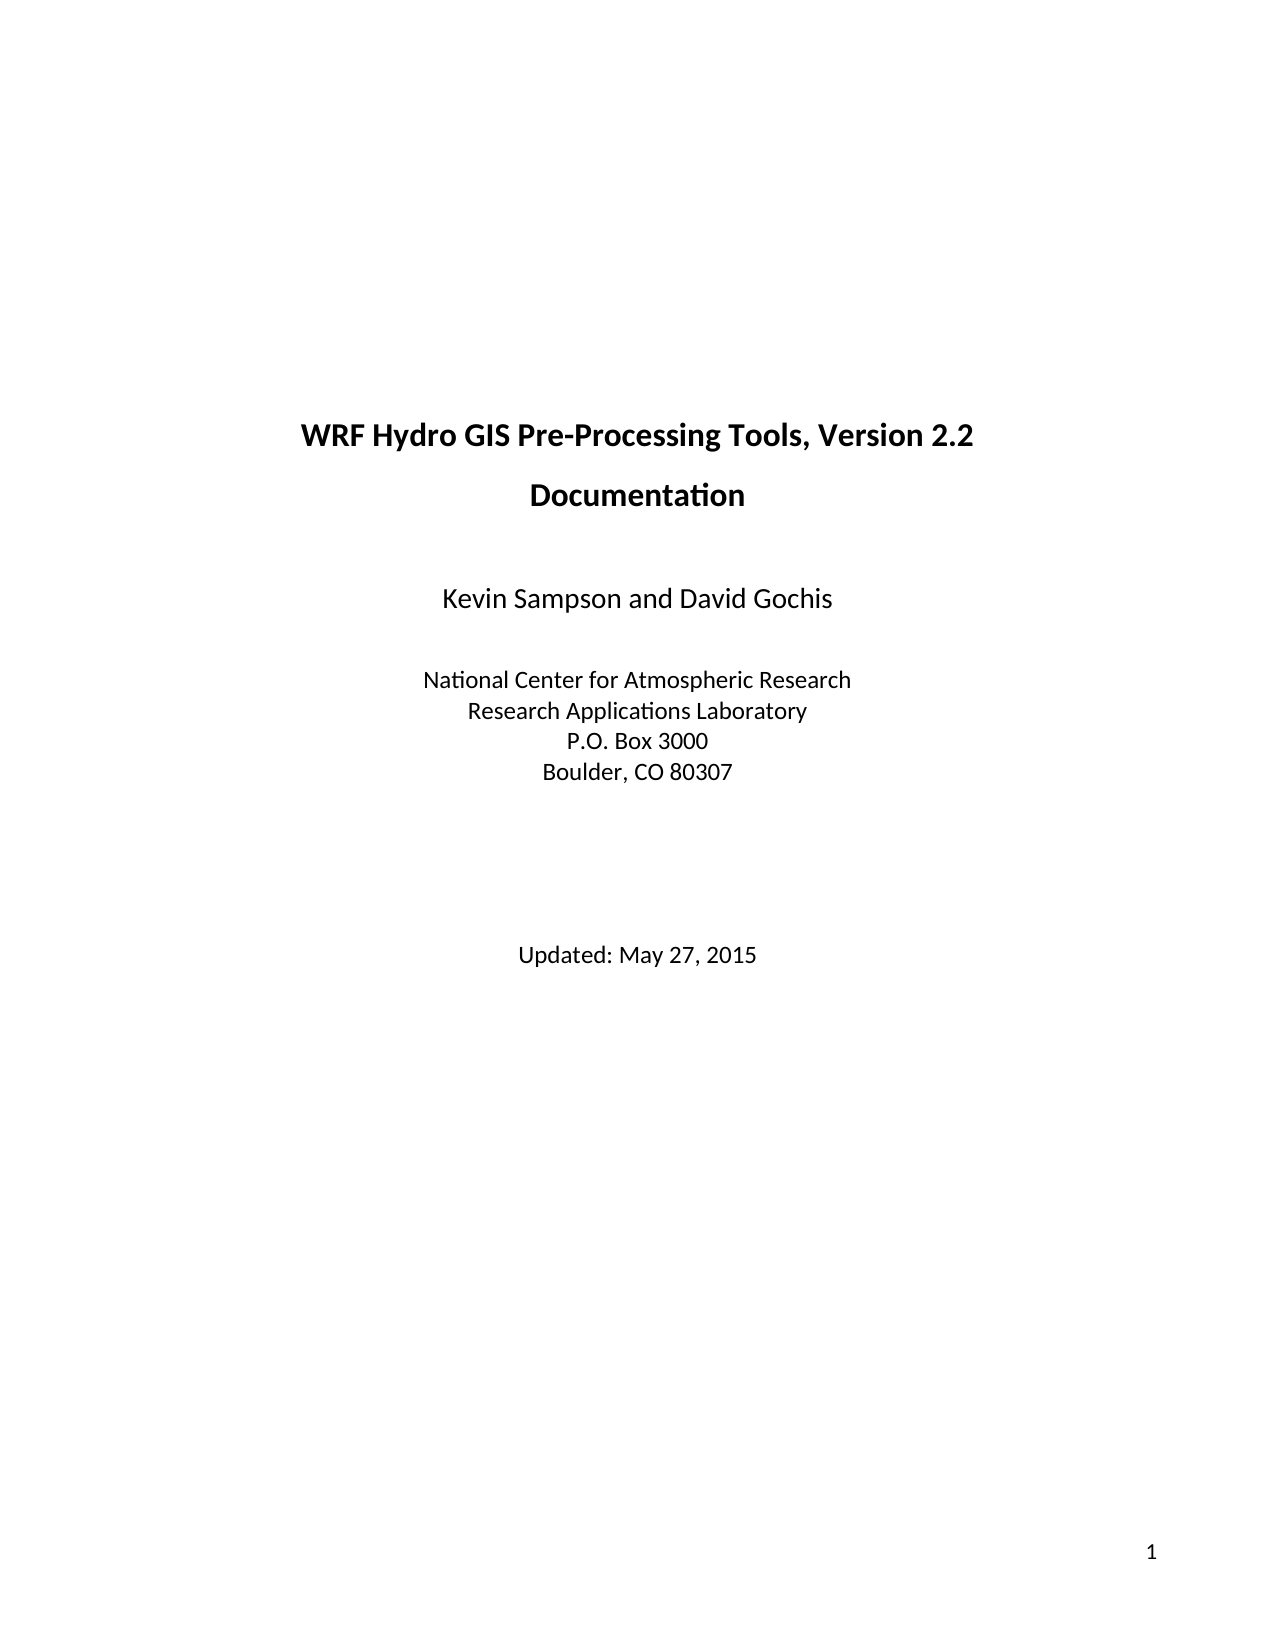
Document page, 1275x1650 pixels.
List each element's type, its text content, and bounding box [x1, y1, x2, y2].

text WRF Hydro GIS Pre-Processing Tools, Version 2.2 [118, 414, 1157, 455]
text Kevin Sampson and David Gochis [118, 581, 1157, 616]
text Research Applications Laboratory [118, 695, 1157, 726]
text P.O. Box 3000 [118, 726, 1157, 756]
text National Center for Atmospheric Research [118, 664, 1157, 695]
text Updated: May 27, 2015 [118, 939, 1157, 970]
text Documentation [118, 474, 1157, 514]
text Boulder, CO 80307 [118, 756, 1157, 787]
